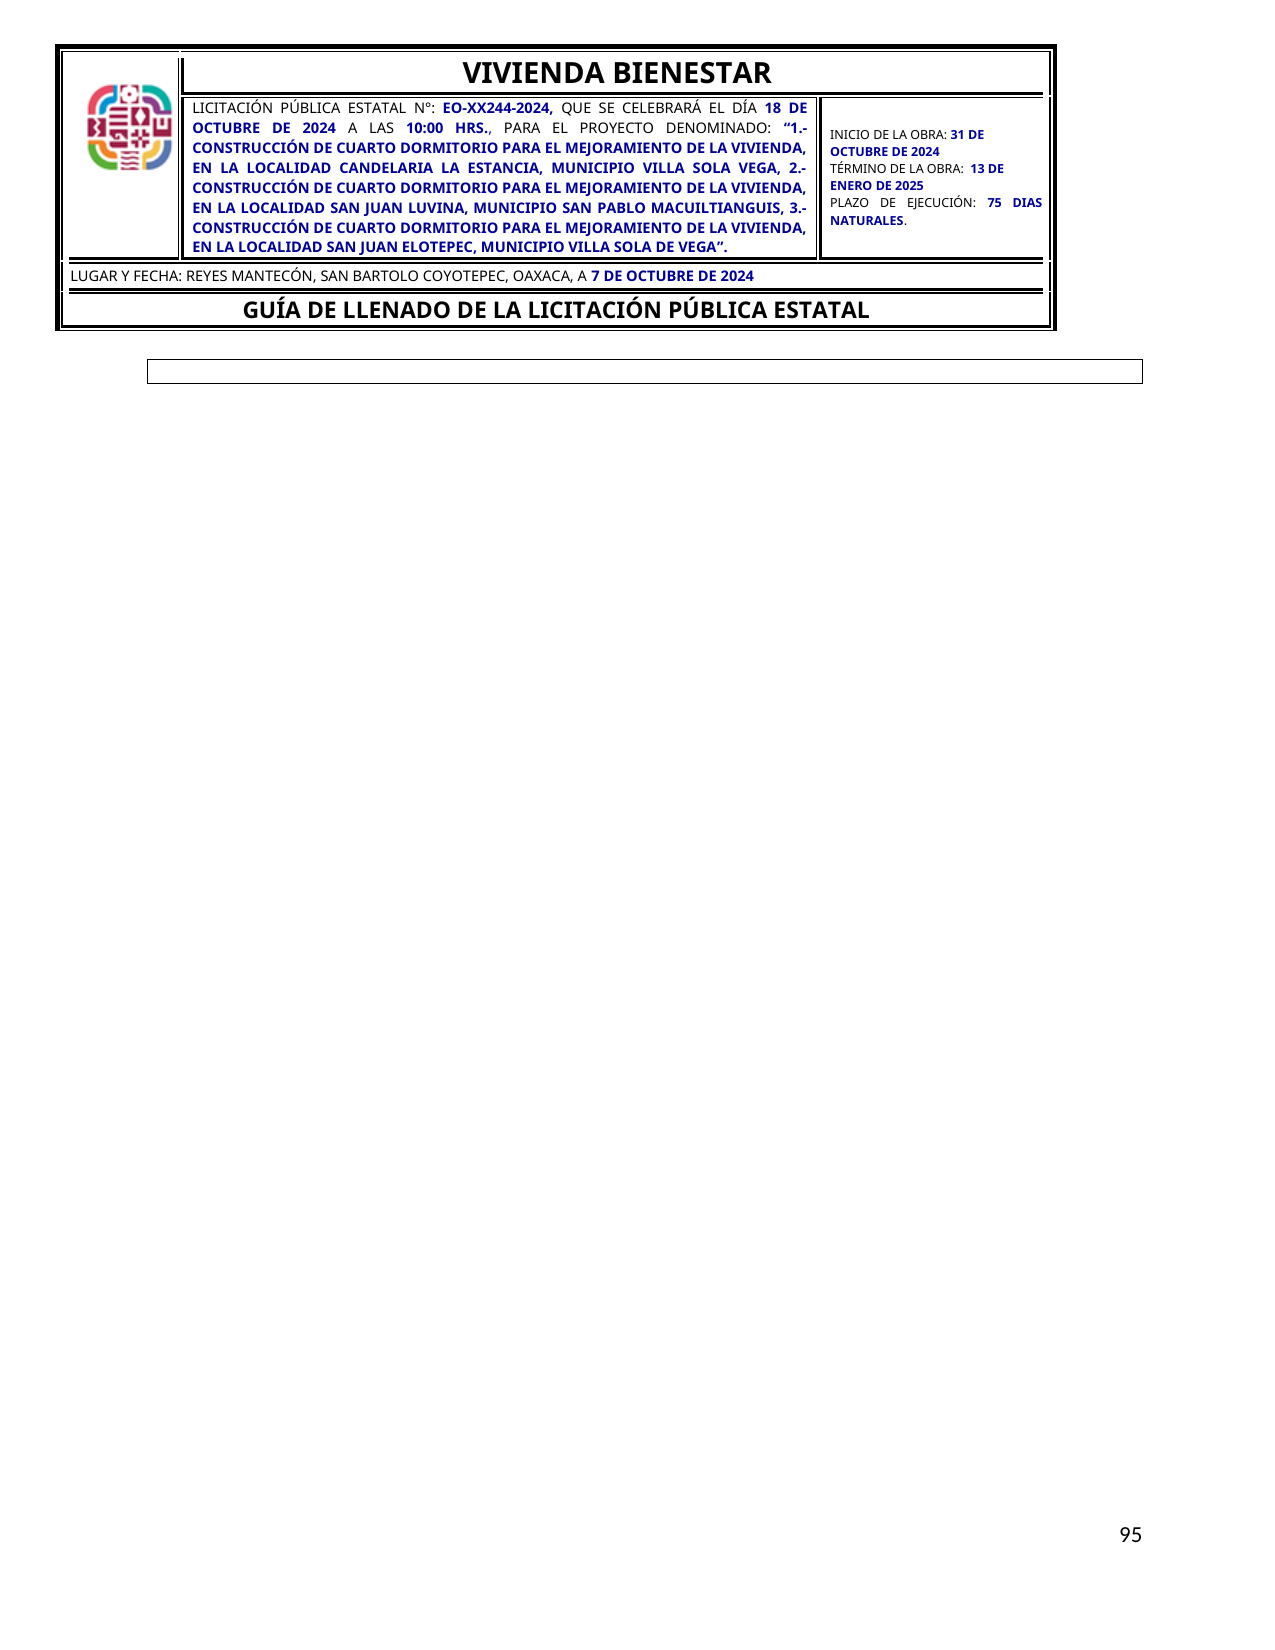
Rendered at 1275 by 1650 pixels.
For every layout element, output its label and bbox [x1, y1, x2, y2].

picture [179, 76, 183, 176]
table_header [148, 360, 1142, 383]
picture [76, 76, 178, 176]
